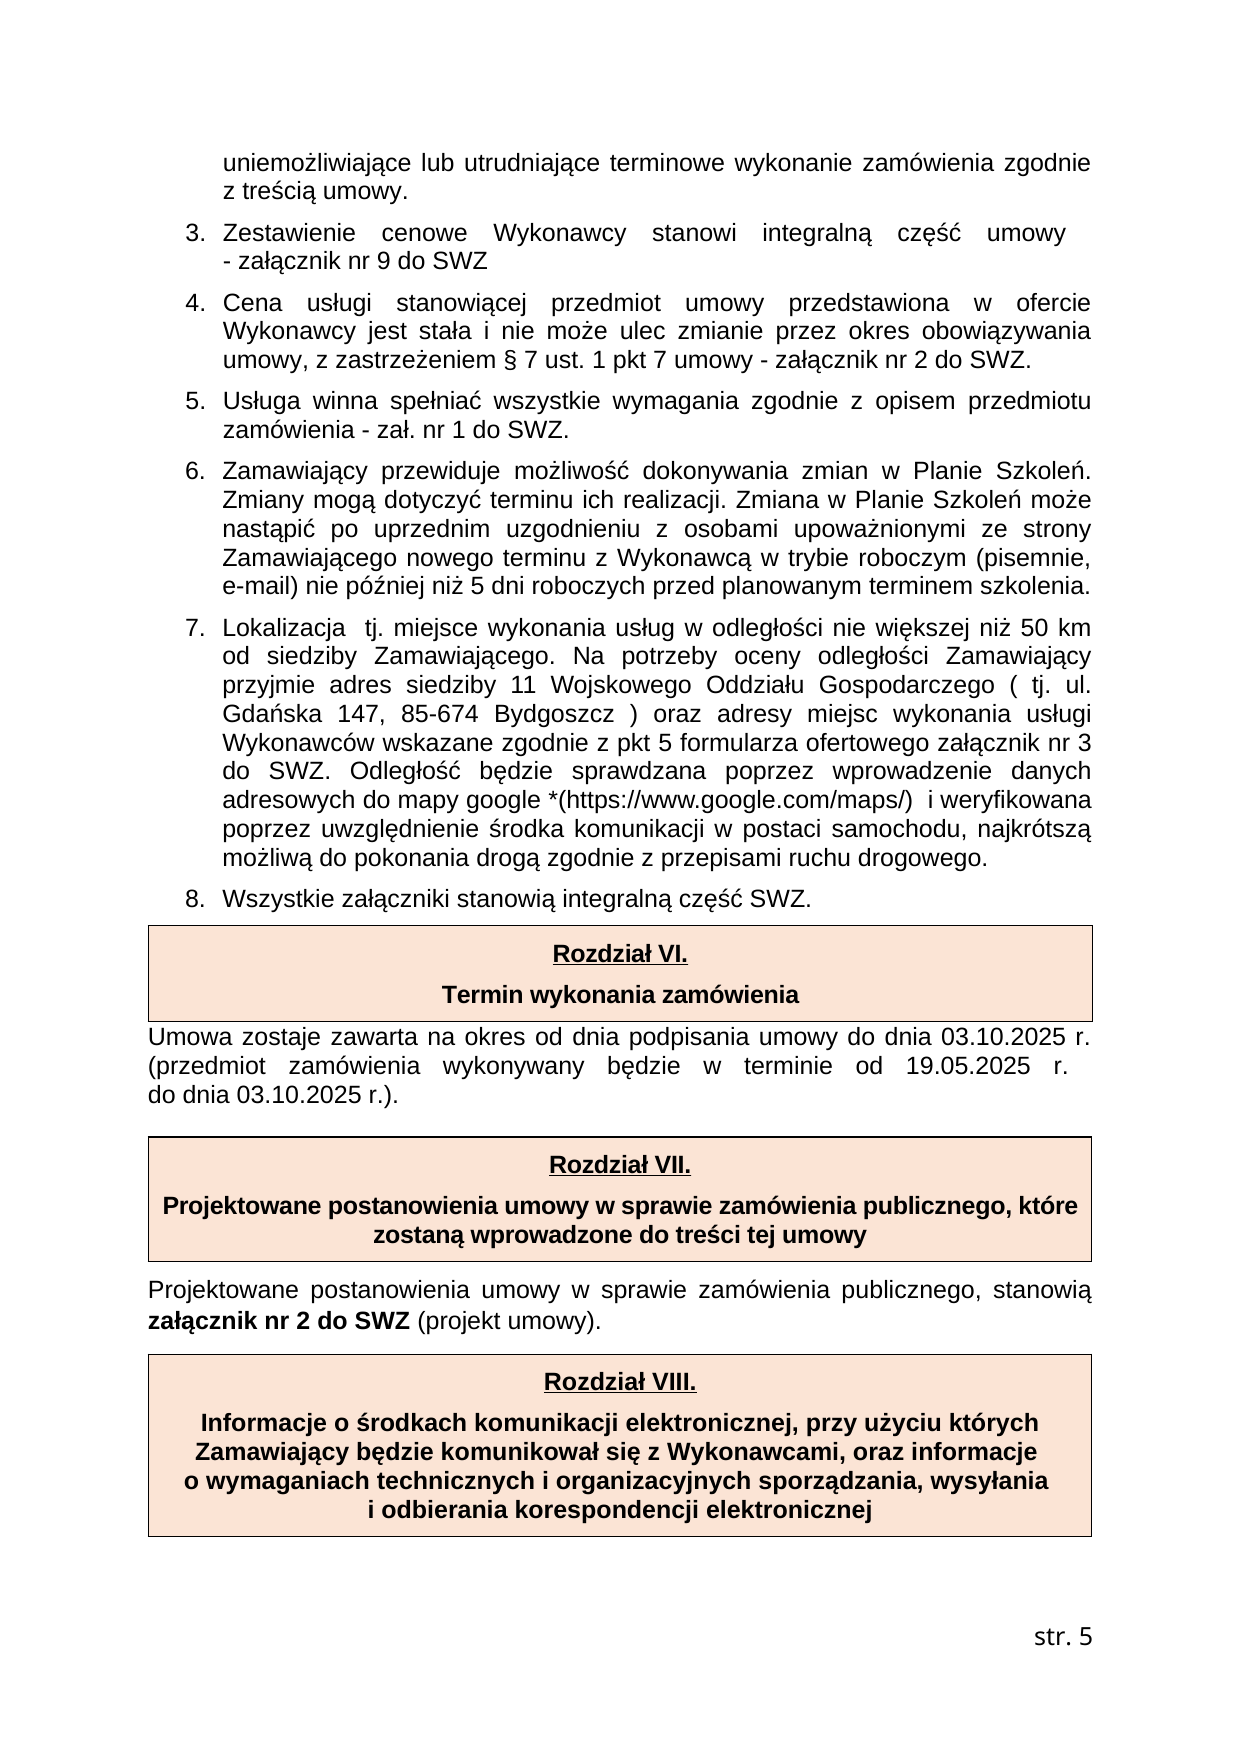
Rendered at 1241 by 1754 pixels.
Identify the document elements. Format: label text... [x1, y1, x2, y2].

text Umowa zostaje zawarta na okres od dnia podpisania umowy do dnia 03.10.2025 r. (przedmiot zamówienia wykonywany będzie w terminie od 19.05.2025 r. do dnia 03.10.2025 r.). [148, 1022, 1093, 1108]
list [185, 148, 1093, 205]
list Lokalizacja tj. miejsce wykonania usług w odległości nie większej niż 50 km od siedziby Zamawiającego. Na potrzeby oceny odległości Zamawiający przyjmie adres siedziby 11 Wojskowego Oddziału Gospodarczego ( tj. ul. Gdańska 147, 85-674 Bydgoszcz ) oraz adresy miejsc wykonania usługi Wykonawców wskazane zgodnie z pkt 5 formularza ofertowego załącznik nr 3 do SWZ. Odległość będzie sprawdzana poprzez wprowadzenie danych adresowych do mapy google *(https://www.google.com/maps/) i weryfikowana poprzez uwzględnienie środka komunikacji w postaci samochodu, najkrótszą możliwą do pokonania drogą zgodnie z przepisami ruchu drogowego. [185, 613, 1093, 871]
table_header Rozdział VII. Projektowane postanowienia umowy w sprawie zamówienia publicznego, które zostaną wprowadzone do treści tej umowy [149, 1138, 1091, 1261]
text Projektowane postanowienia umowy w sprawie zamówienia publicznego, stanowią załącznik nr 2 do SWZ (projekt umowy). [148, 1275, 1093, 1334]
table_header Rozdział VI. Termin wykonania zamówienia [149, 926, 1092, 1021]
list Zamawiający przewiduje możliwość dokonywania zmian w Planie Szkoleń. Zmiany mogą dotyczyć terminu ich realizacji. Zmiana w Planie Szkoleń może nastąpić po uprzednim uzgodnieniu z osobami upoważnionymi ze strony Zamawiającego nowego terminu z Wykonawcą w trybie roboczym (pisemnie, e-mail) nie później niż 5 dni roboczych przed planowanym terminem szkolenia. [185, 456, 1093, 600]
list Cena usługi stanowiącej przedmiot umowy przedstawiona w ofercie Wykonawcy jest stała i nie może ulec zmianie przez okres obowiązywania umowy, z zastrzeżeniem § 7 ust. 1 pkt 7 umowy - załącznik nr 2 do SWZ. [185, 288, 1093, 374]
list Usługa winna spełniać wszystkie wymagania zgodnie z opisem przedmiotu zamówienia - zał. nr 1 do SWZ. [185, 386, 1093, 444]
table_header Rozdział VIII. Informacje o środkach komunikacji elektronicznej, przy użyciu których Zamawiający będzie komunikował się z Wykonawcami, oraz informacje o wymaganiach technicznych i organizacyjnych sporządzania, wysyłania i odbierania korespondencji elektronicznej [149, 1355, 1091, 1536]
list Wszystkie załączniki stanowią integralną część SWZ. [185, 884, 1093, 913]
list Zestawienie cenowe Wykonawcy stanowi integralną część umowy - załącznik nr 9 do SWZ [185, 218, 1093, 275]
